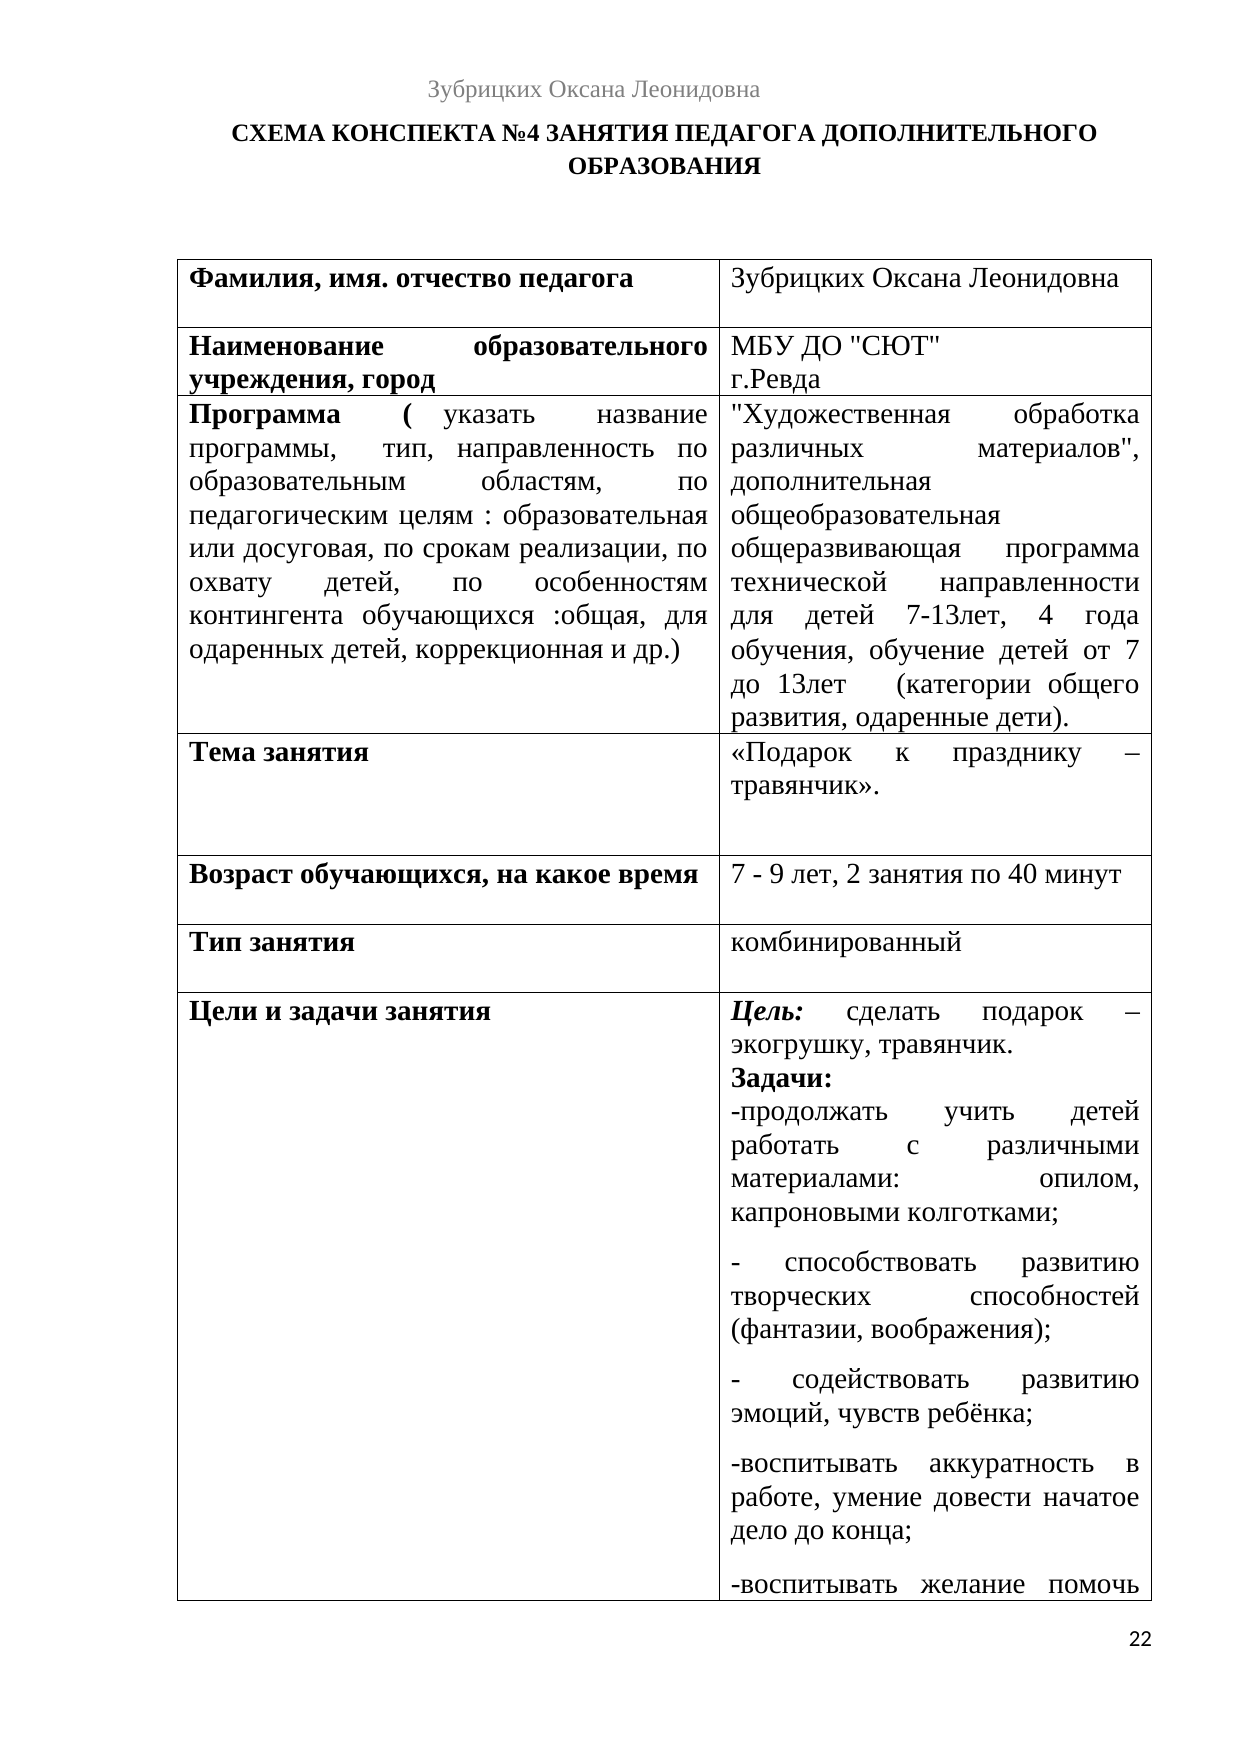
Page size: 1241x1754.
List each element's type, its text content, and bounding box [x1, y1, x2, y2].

table_cell комбинированный [720, 925, 1151, 992]
table_cell Программа ( указать название программы, тип, направленность по образовательным областям, по педагогическим целям : образовательная или досуговая, по срокам реализации, по охвату детей, по особенностям контингента обучающихся :общая, для одаренных детей, коррекционная и др.) [178, 396, 719, 733]
table_cell Тип занятия [178, 925, 719, 992]
table_cell «Подарок к празднику – травянчик». [720, 734, 1151, 855]
table_cell Наименование образовательного учреждения, город [178, 328, 719, 395]
table_header Фамилия, имя. отчество педагога [178, 260, 719, 327]
table_cell "Художественная обработка различных материалов", дополнительная общеобразовательная общеразвивающая программа технической направленности для детей 7-13лет, 4 года обучения, обучение детей от 7 до 13лет (категории общего развития, одаренные дети). [720, 396, 1151, 733]
table_cell 7 - 9 лет, 2 занятия по 40 минут [720, 856, 1151, 923]
table_cell Возраст обучающихся, на какое время [178, 856, 719, 923]
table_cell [178, 993, 719, 1600]
table_cell МБУ ДО "СЮТ" г.Ревда [720, 328, 1151, 395]
text СХЕМА КОНСПЕКТА №4 ЗАНЯТИЯ ПЕДАГОГА ДОПОЛНИТЕЛЬНОГО ОБРАЗОВАНИЯ [177, 118, 1152, 180]
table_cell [720, 993, 1151, 1600]
table_header Зубрицких Оксана Леонидовна [720, 260, 1151, 327]
table_cell Тема занятия [178, 734, 719, 855]
